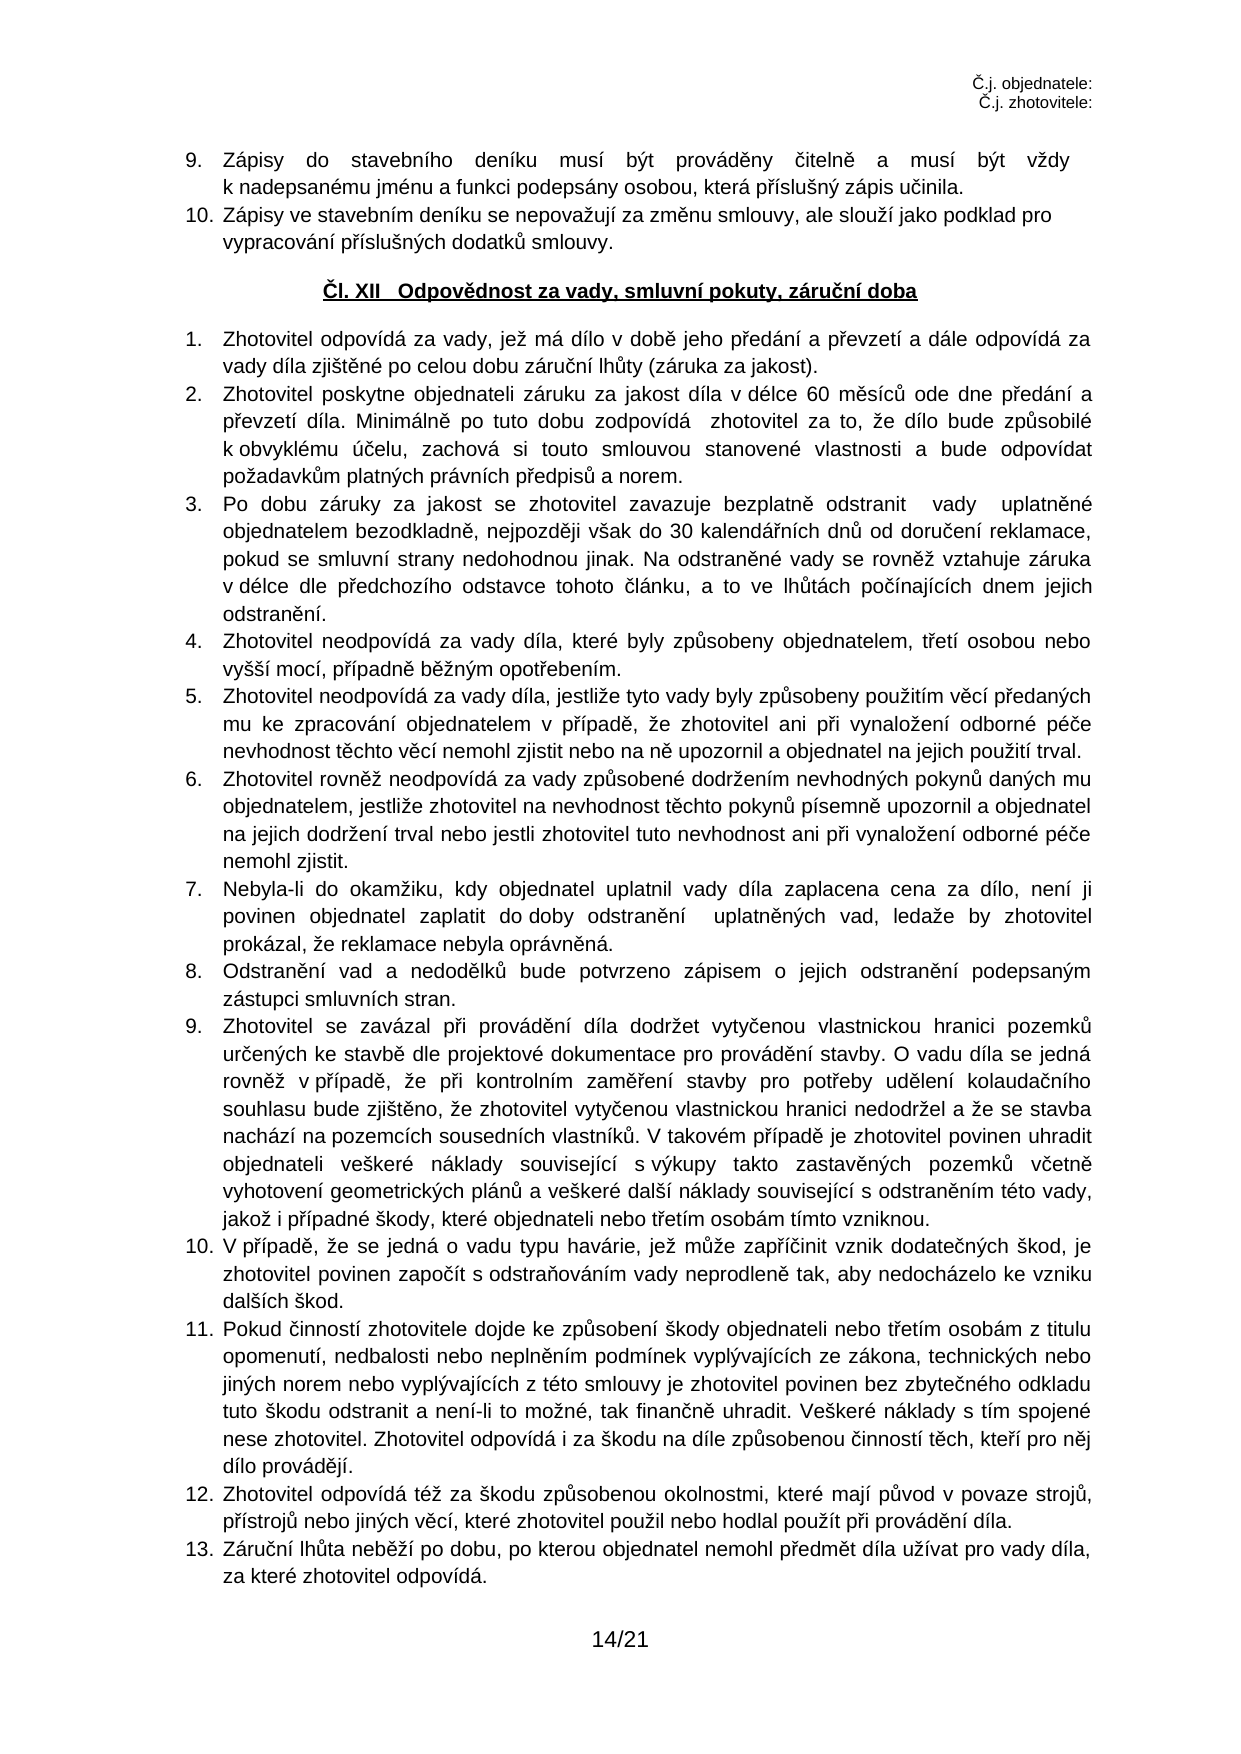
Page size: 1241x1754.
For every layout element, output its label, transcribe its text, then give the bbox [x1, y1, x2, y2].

list Po dobu záruky za jakost se zhotovitel zavazuje bezplatně odstranit vady uplatněné objednatelem bezodkladně, nejpozději však do 30 kalendářních dnů od doručení reklamace, pokud se smluvní strany nedohodnou jinak. Na odstraněné vady se rovněž vztahuje záruka v délce dle předchozího odstavce tohoto článku, a to ve lhůtách počínajících dnem jejich odstranění. [185, 492, 1093, 626]
list Zápisy do stavebního deníku musí být prováděny čitelně a musí být vždy k nadepsanému jménu a funkci podepsány osobou, která příslušný zápis učinila. [185, 148, 1093, 199]
list Zhotovitel odpovídá též za škodu způsobenou okolnostmi, které mají původ v povaze strojů, přístrojů nebo jiných věcí, které zhotovitel použil nebo hodlal použít při provádění díla. [185, 1482, 1093, 1533]
list Nebyla-li do okamžiku, kdy objednatel uplatnil vady díla zaplacena cena za dílo, není ji povinen objednatel zaplatit do doby odstranění uplatněných vad, ledaže by zhotovitel prokázal, že reklamace nebyla oprávněná. [185, 877, 1093, 956]
list Pokud činností zhotovitele dojde ke způsobení škody objednateli nebo třetím osobám z titulu opomenutí, nedbalosti nebo neplněním podmínek vyplývajících ze zákona, technických nebo jiných norem nebo vyplývajících z této smlouvy je zhotovitel povinen bez zbytečného odkladu tuto škodu odstranit a není-li to možné, tak finančně uhradit. Veškeré náklady s tím spojené nese zhotovitel. Zhotovitel odpovídá i za škodu na díle způsobenou činností těch, kteří pro něj dílo provádějí. [185, 1317, 1093, 1478]
list Zhotovitel poskytne objednateli záruku za jakost díla v délce 60 měsíců ode dne předání a převzetí díla. Minimálně po tuto dobu zodpovídá zhotovitel za to, že dílo bude způsobilé k obvyklému účelu, zachová si touto smlouvou stanovené vlastnosti a bude odpovídat požadavkům platných právních předpisů a norem. [185, 382, 1093, 488]
list Zhotovitel neodpovídá za vady díla, jestliže tyto vady byly způsobeny použitím věcí předaných mu ke zpracování objednatelem v případě, že zhotovitel ani při vynaložení odborné péče nevhodnost těchto věcí nemohl zjistit nebo na ně upozornil a objednatel na jejich použití trval. [185, 684, 1093, 763]
list Odstranění vad a nedodělků bude potvrzeno zápisem o jejich odstranění podepsaným zástupci smluvních stran. [185, 959, 1093, 1011]
list Zhotovitel neodpovídá za vady díla, které byly způsobeny objednatelem, třetí osobou nebo vyšší mocí, případně běžným opotřebením. [185, 629, 1093, 681]
text Čl. XII Odpovědnost za vady, smluvní pokuty, záruční doba [148, 278, 1093, 302]
list V případě, že se jedná o vadu typu havárie, jež může zapříčinit vznik dodatečných škod, je zhotovitel povinen započít s odstraňováním vady neprodleně tak, aby nedocházelo ke vzniku dalších škod. [185, 1234, 1093, 1313]
list Zhotovitel rovněž neodpovídá za vady způsobené dodržením nevhodných pokynů daných mu objednatelem, jestliže zhotovitel na nevhodnost těchto pokynů písemně upozornil a objednatel na jejich dodržení trval nebo jestli zhotovitel tuto nevhodnost ani při vynaložení odborné péče nemohl zjistit. [185, 767, 1093, 873]
list Záruční lhůta neběží po dobu, po kterou objednatel nemohl předmět díla užívat pro vady díla, za které zhotovitel odpovídá. [185, 1537, 1093, 1588]
list Zápisy ve stavebním deníku se nepovažují za změnu smlouvy, ale slouží jako podklad pro vypracování příslušných dodatků smlouvy. [185, 203, 1093, 254]
list Zhotovitel odpovídá za vady, jež má dílo v době jeho předání a převzetí a dále odpovídá za vady díla zjištěné po celou dobu záruční lhůty (záruka za jakost). [185, 327, 1093, 378]
list Zhotovitel se zavázal při provádění díla dodržet vytyčenou vlastnickou hranici pozemků určených ke stavbě dle projektové dokumentace pro provádění stavby. O vadu díla se jedná rovněž v případě, že při kontrolním zaměření stavby pro potřeby udělení kolaudačního souhlasu bude zjištěno, že zhotovitel vytyčenou vlastnickou hranici nedodržel a že se stavba nachází na pozemcích sousedních vlastníků. V takovém případě je zhotovitel povinen uhradit objednateli veškeré náklady související s výkupy takto zastavěných pozemků včetně vyhotovení geometrických plánů a veškeré další náklady související s odstraněním této vady, jakož i případné škody, které objednateli nebo třetím osobám tímto vzniknou. [185, 1014, 1093, 1231]
